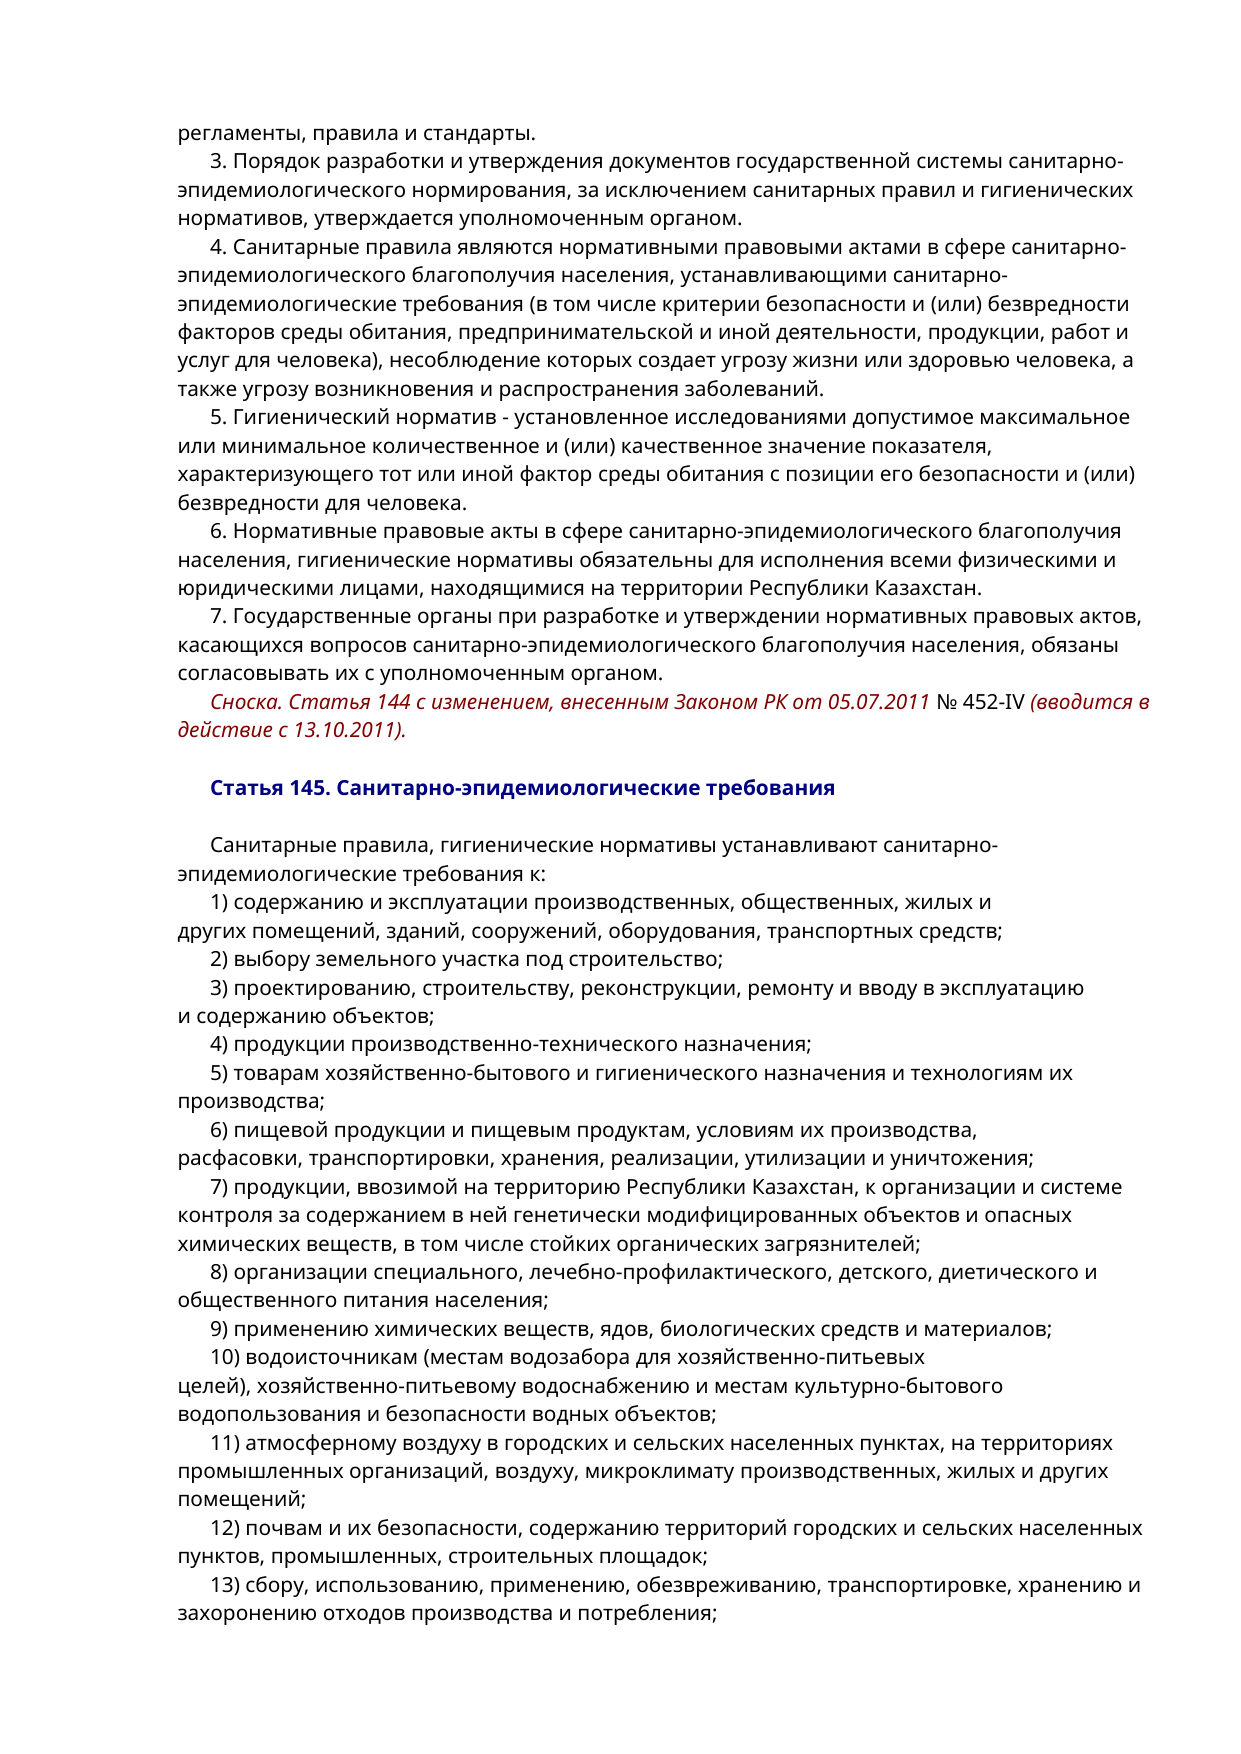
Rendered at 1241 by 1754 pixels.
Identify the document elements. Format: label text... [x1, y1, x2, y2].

text Статья 145. Санитарно-эпидемиологические требования [177, 773, 1152, 801]
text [177, 118, 1152, 744]
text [177, 831, 1152, 1627]
